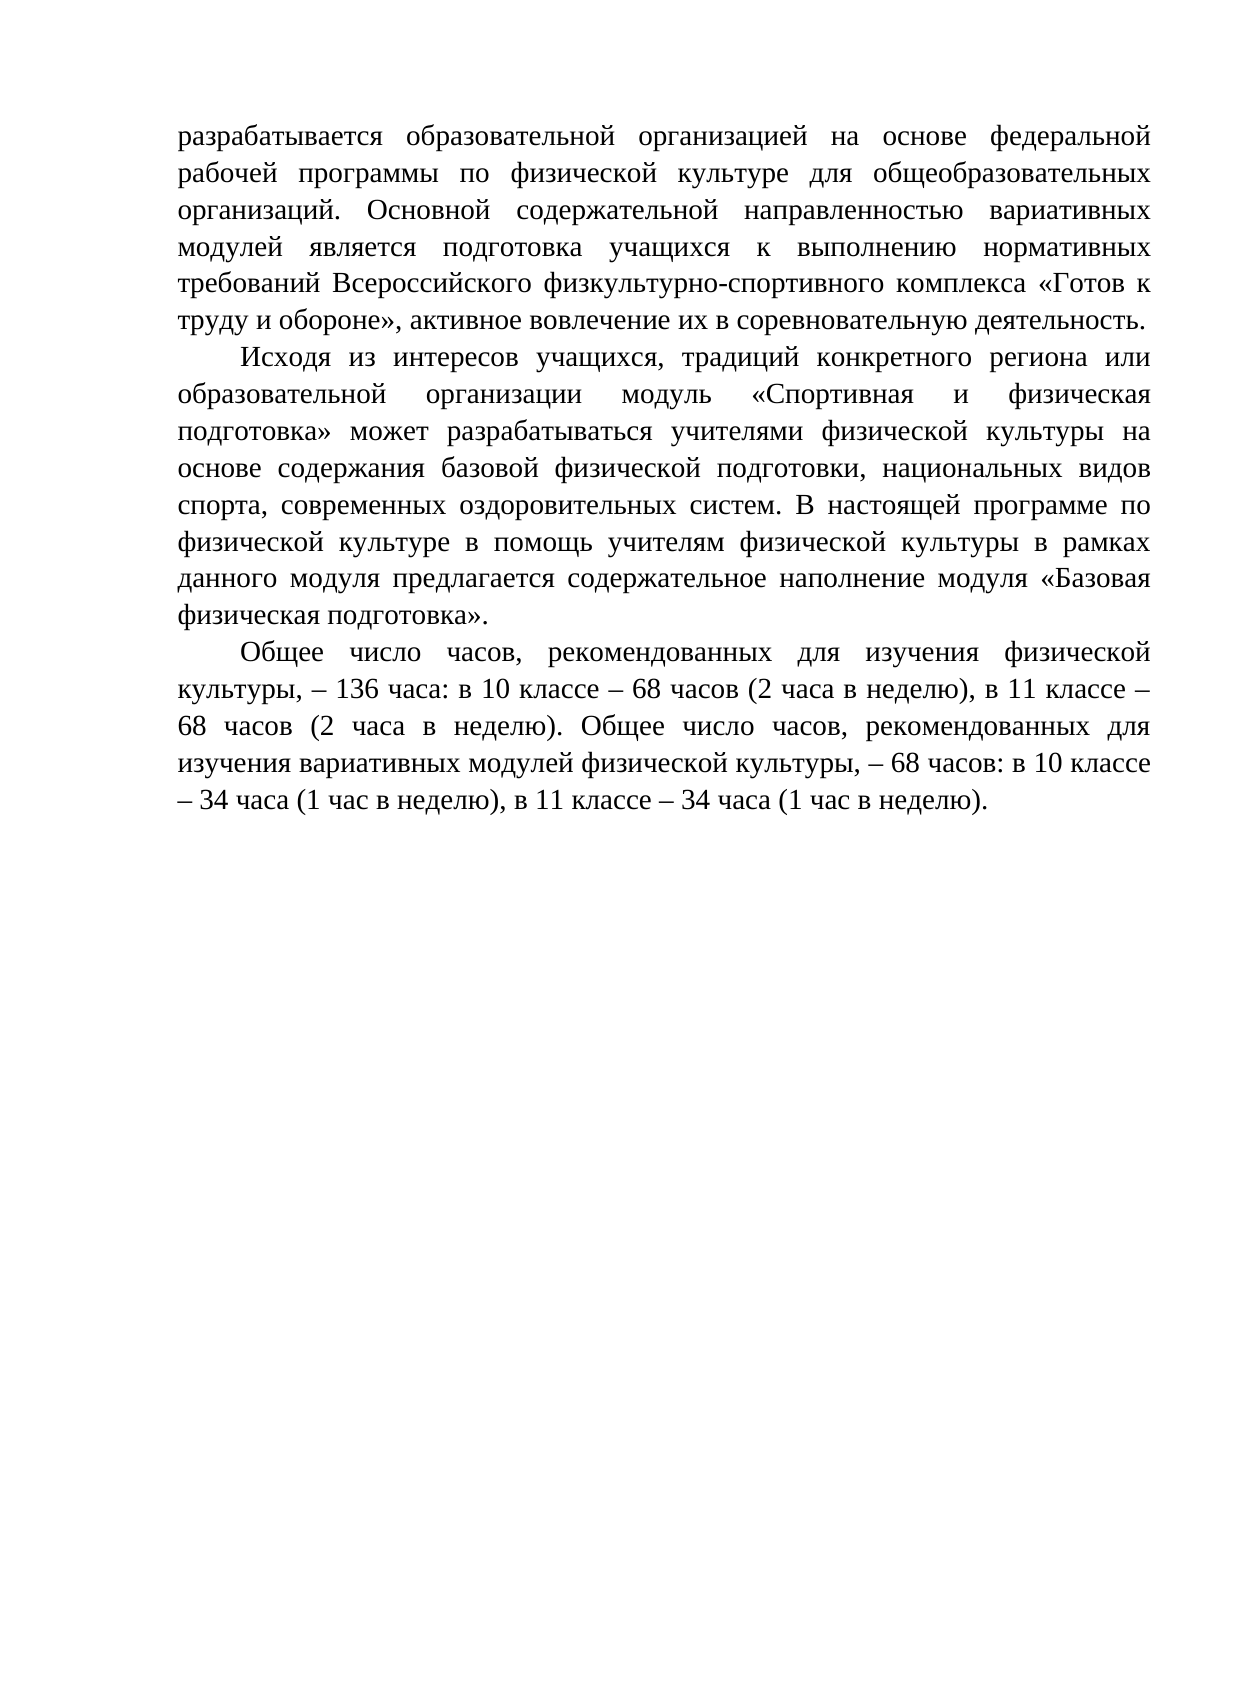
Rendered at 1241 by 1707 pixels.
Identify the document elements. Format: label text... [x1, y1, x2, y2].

text ‌Общее число часов, рекомендованных для изучения физической культуры, – 136 часа: в 10 классе – 68 часов (2 часа в неделю), в 11 классе – 68 часов (2 часа в неделю). Общее число часов, рекомендованных для изучения вариативных модулей физической культуры, – 68 часов: в 10 классе – 34 часа (1 час в неделю), в 11 классе – 34 часа (1 час в неделю).‌‌ [177, 634, 1152, 815]
text Исходя из интересов учащихся, традиций конкретного региона или образовательной организации модуль «Спортивная и физическая подготовка» может разрабатываться учителями физической культуры на основе содержания базовой физической подготовки, национальных видов спорта, современных оздоровительных систем. В настоящей программе по физической культуре в помощь учителям физической культуры в рамках данного модуля предлагается содержательное наполнение модуля «Базовая физическая подготовка». [177, 339, 1152, 631]
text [177, 118, 1152, 336]
